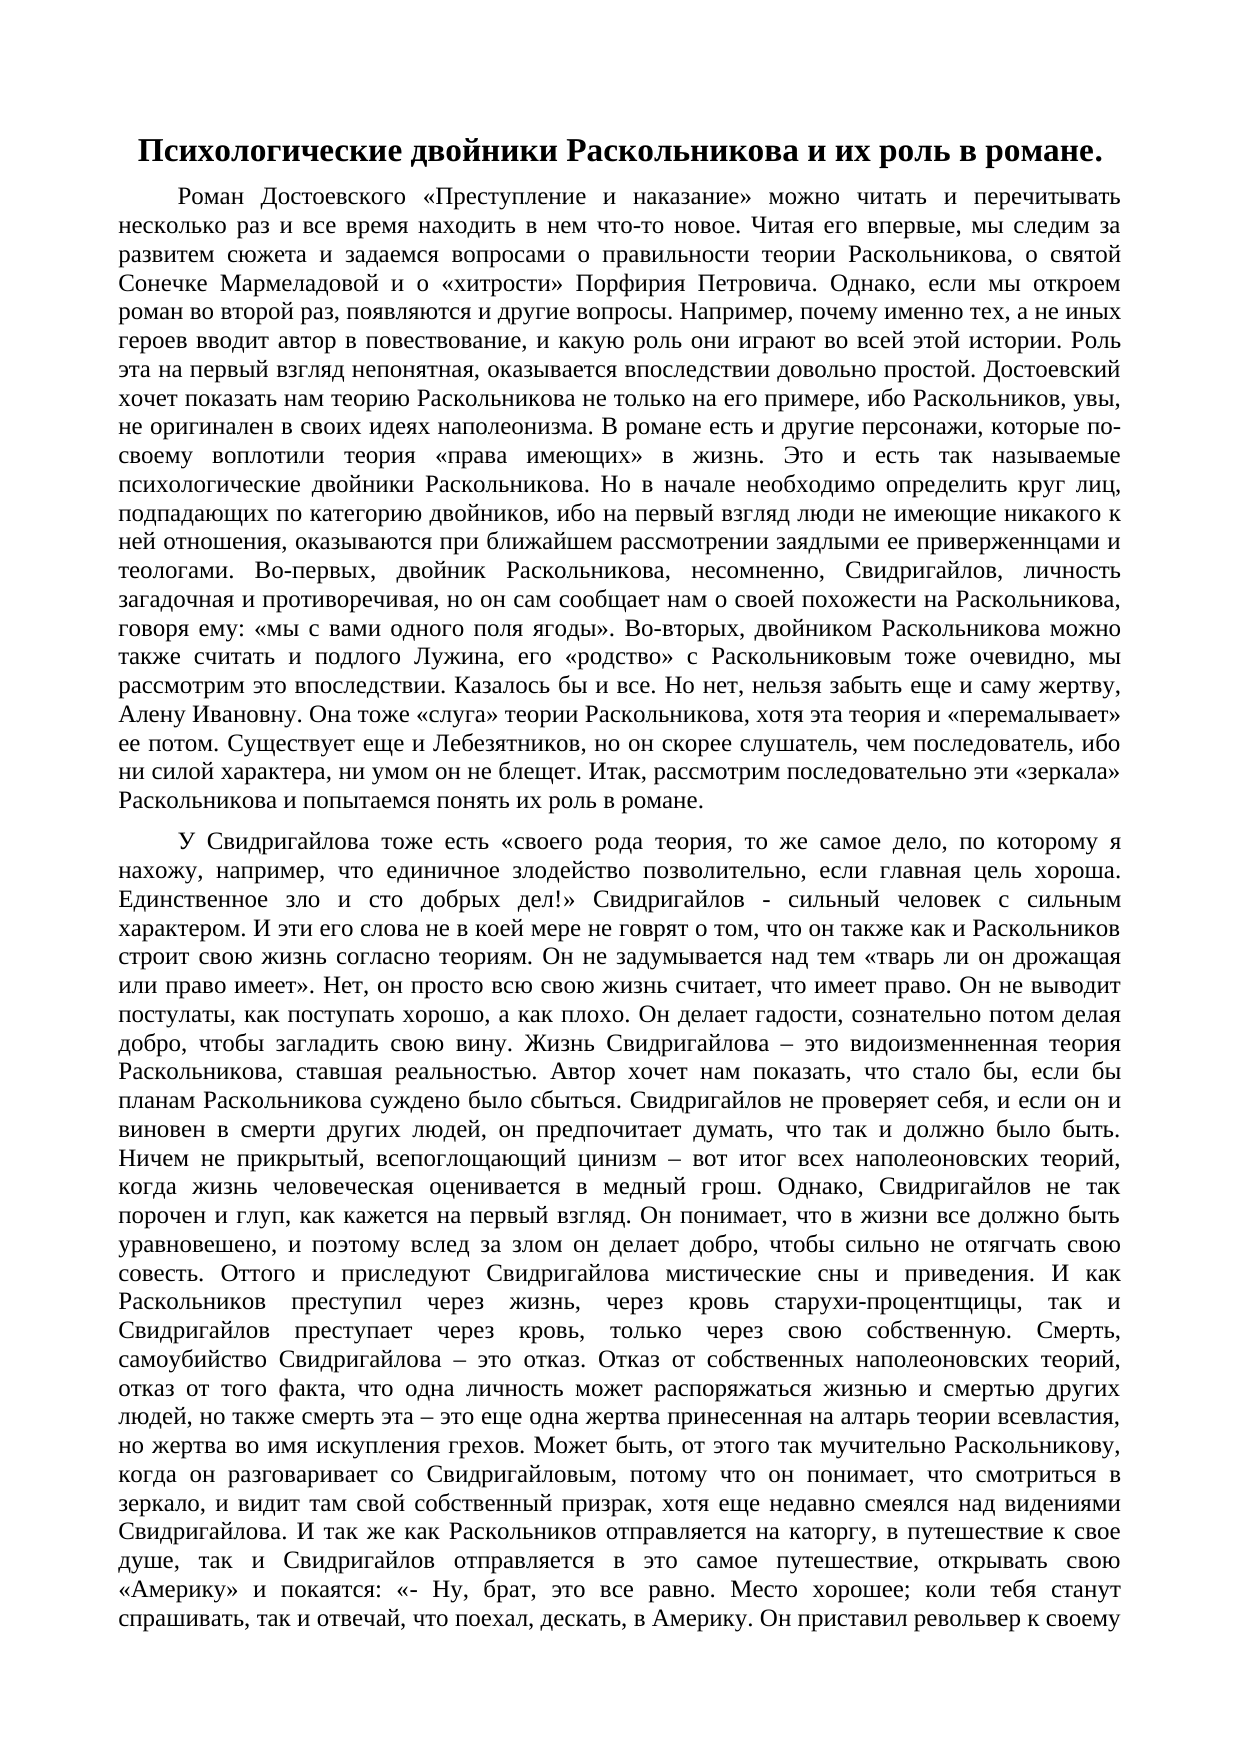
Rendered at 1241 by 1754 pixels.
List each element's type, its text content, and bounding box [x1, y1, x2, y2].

text Роман Достоевского «Преступление и наказание» можно читать и перечитывать несколько раз и все время находить в нем что-то новое. Читая его впервые, мы следим за развитем сюжета и задаемся вопросами о правильности теории Раскольникова, о святой Сонечке Мармеладовой и о «хитрости» Порфирия Петровича. Однако, если мы откроем роман во второй раз, появляются и другие вопросы. Например, почему именно тех, а не иных героев вводит автор в повествование, и какую роль они играют во всей этой истории. Роль эта на первый взгляд непонятная, оказывается впоследствии довольно простой. Достоевский хочет показать нам теорию Раскольникова не только на его примере, ибо Раскольников, увы, не оригинален в своих идеях наполеонизма. В романе есть и другие персонажи, которые по-своему воплотили теория «права имеющих» в жизнь. Это и есть так называемые психологические двойники Раскольникова. Но в начале необходимо определить круг лиц, подпадающих по категорию двойников, ибо на первый взгляд люди не имеющие никакого к ней отношения, оказываются при ближайшем рассмотрении заядлыми ее приверженнцами и теологами. Во-первых, двойник Раскольникова, несомненно, Свидригайлов, личность загадочная и противоречивая, но он сам сообщает нам о своей похожести на Раскольникова, говоря ему: «мы с вами одного поля ягоды». Во-вторых, двойником Раскольникова можно также считать и подлого Лужина, его «родство» с Раскольниковым тоже очевидно, мы рассмотрим это впоследствии. Казалось бы и все. Но нет, нельзя забыть еще и саму жертву, Алену Ивановну. Она тоже «слуга» теории Раскольникова, хотя эта теория и «перемалывает» ее потом. Существует еще и Лебезятников, но он скорее слушатель, чем последователь, ибо ни силой характера, ни умом он не блещет. Итак, рассмотрим последовательно эти «зеркала» Раскольникова и попытаемся понять их роль в романе. [118, 181, 1122, 814]
text Психологические двойники Раскольникова и их роль в романе. [118, 131, 1122, 169]
